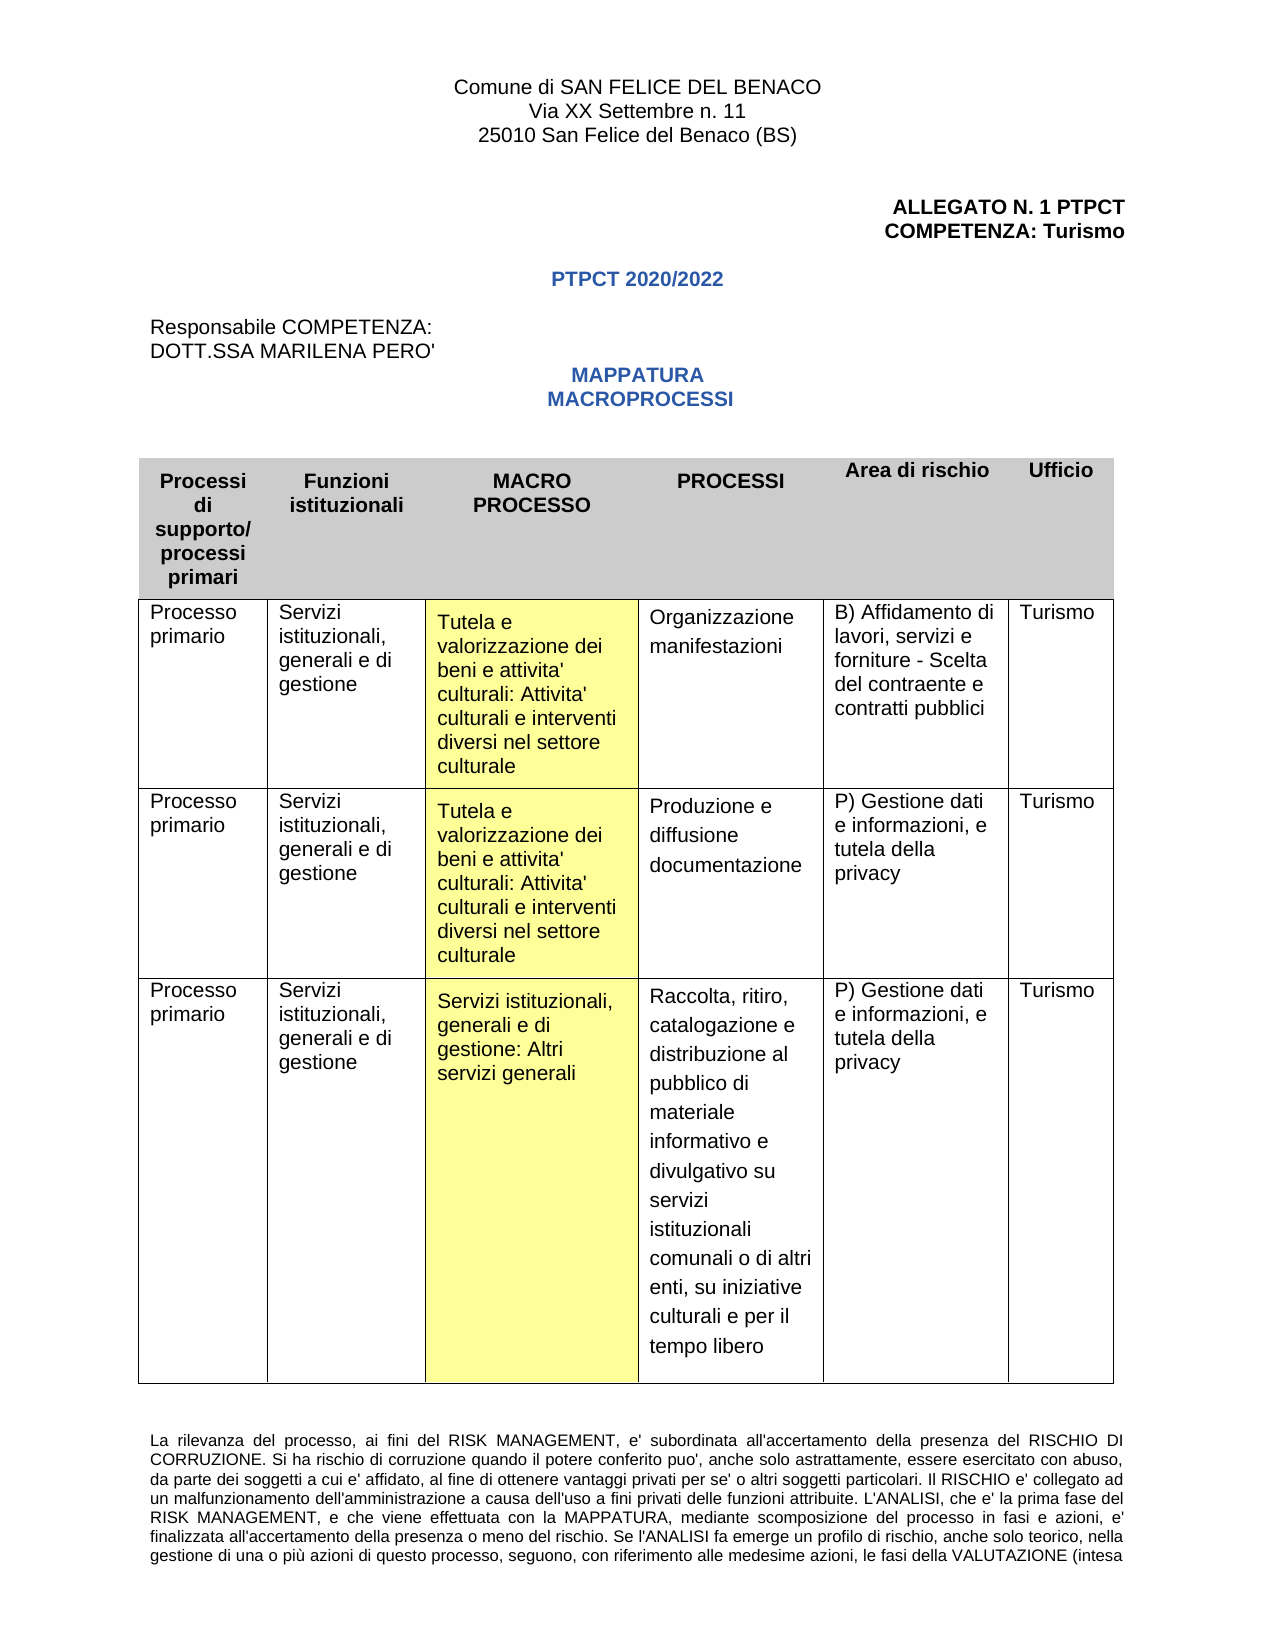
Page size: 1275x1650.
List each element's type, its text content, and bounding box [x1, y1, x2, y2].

table_cell B) Affidamento di lavori, servizi e forniture - Scelta del contraente e contratti pubblici [824, 600, 1008, 788]
table_cell Processo primario [139, 789, 267, 977]
table_cell Tutela e valorizzazione dei beni e attivita' culturali: Attivita' culturali e interventi diversi nel settore culturale [426, 600, 638, 788]
text DOTT.SSA MARILENA PERO' [150, 338, 1125, 362]
text COMPETENZA: Turismo [150, 219, 1125, 243]
text PTPCT 2020/2022 [150, 267, 1125, 291]
table_cell Servizi istituzionali, generali e di gestione: Altri servizi generali [426, 979, 638, 1382]
table_header Funzioni istituzionali [267, 458, 426, 599]
text ALLEGATO N. 1 PTPCT [150, 195, 1125, 219]
text 25010 San Felice del Benaco (BS) [150, 123, 1125, 147]
table_header Area di rischio [823, 458, 1008, 599]
table_cell P) Gestione dati e informazioni, e tutela della privacy [824, 979, 1008, 1382]
table_cell Raccolta, ritiro, catalogazione e distribuzione al pubblico di materiale informativo e divulgativo su servizi istituzionali comunali o di altri enti, su iniziative culturali e per il tempo libero [639, 979, 823, 1382]
table_header Processi di supporto/processi primari [139, 458, 267, 599]
text Responsabile COMPETENZA: [150, 314, 1125, 338]
text Via XX Settembre n. 11 [150, 99, 1125, 123]
table_cell Turismo [1009, 600, 1113, 788]
table_cell Servizi istituzionali, generali e di gestione [268, 600, 425, 788]
table_cell Servizi istituzionali, generali e di gestione [268, 979, 425, 1382]
table_cell P) Gestione dati e informazioni, e tutela della privacy [824, 789, 1008, 977]
table_cell Organizzazione manifestazioni [639, 600, 823, 788]
table_header Ufficio [1008, 458, 1114, 599]
table_cell Turismo [1009, 979, 1113, 1382]
table_cell Processo primario [139, 979, 267, 1382]
table_cell Produzione e diffusione documentazione [639, 789, 823, 977]
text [150, 1431, 1125, 1565]
table_cell Turismo [1009, 789, 1113, 977]
table_cell Processo primario [139, 600, 267, 788]
text Comune di SAN FELICE DEL BENACO [150, 75, 1125, 99]
text MAPPATURA [150, 362, 1125, 386]
text MACROPROCESSI [150, 386, 1125, 410]
table_header MACRO PROCESSO [426, 458, 638, 599]
table_header PROCESSI [638, 458, 823, 599]
table_cell Tutela e valorizzazione dei beni e attivita' culturali: Attivita' culturali e interventi diversi nel settore culturale [426, 789, 638, 977]
table_cell Servizi istituzionali, generali e di gestione [268, 789, 425, 977]
